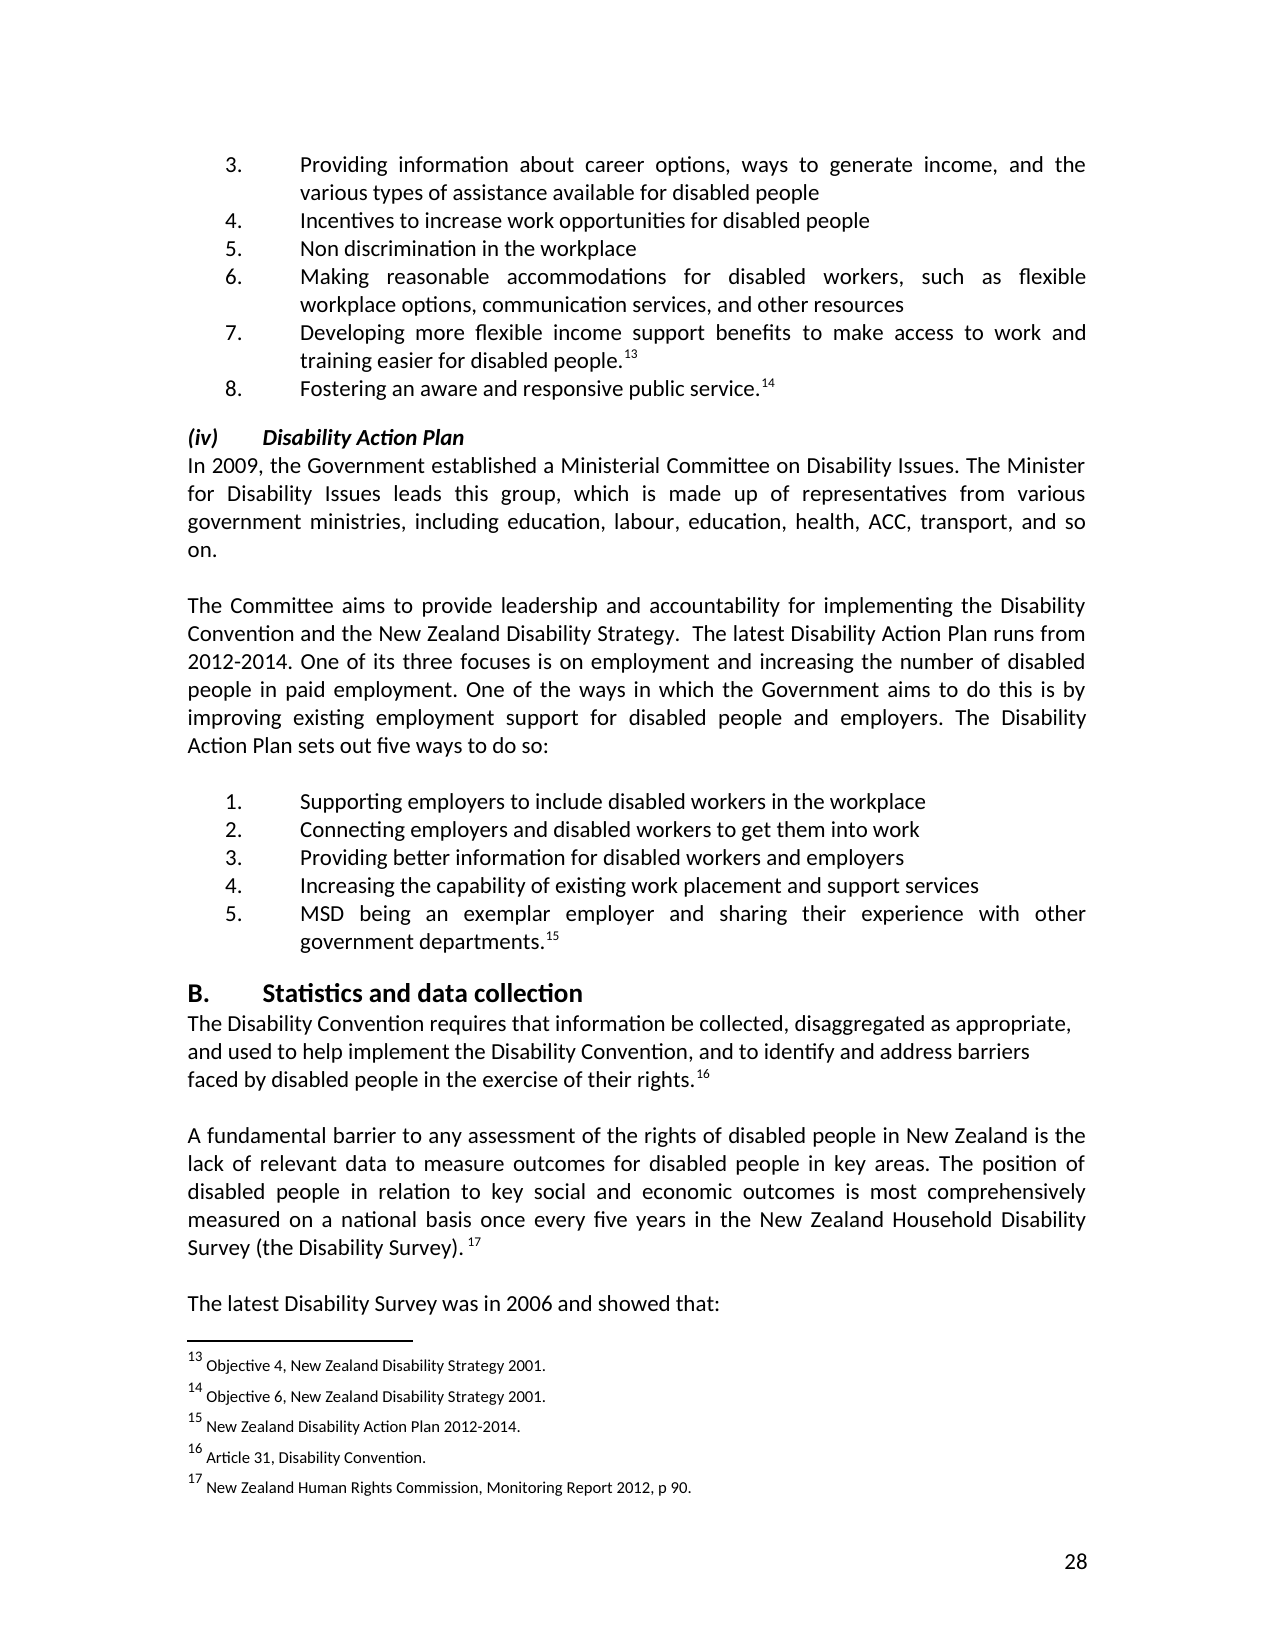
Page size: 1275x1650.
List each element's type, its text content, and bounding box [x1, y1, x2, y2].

subtitle (iv) Disability Action Plan [187, 423, 1087, 451]
list Non discrimination in the workplace [225, 234, 1087, 262]
list Supporting employers to include disabled workers in the workplace [225, 787, 1087, 815]
subtitle B. Statistics and data collection [187, 976, 1087, 1009]
text The Committee aims to provide leadership and accountability for implementing the Disability Convention and the New Zealand Disability Strategy. The latest Disability Action Plan runs from 2012-2014. One of its three focuses is on employment and increasing the number of disabled people in paid employment. One of the ways in which the Government aims to do this is by improving existing employment support for disabled people and employers. The Disability Action Plan sets out five ways to do so: [187, 591, 1087, 759]
list MSD being an exemplar employer and sharing their experience with other government departments. [225, 899, 1087, 955]
text The latest Disability Survey was in 2006 and showed that: [187, 1289, 1087, 1317]
list Connecting employers and disabled workers to get them into work [225, 815, 1087, 843]
list Providing better information for disabled workers and employers [225, 843, 1087, 871]
list Developing more flexible income support benefits to make access to work and training easier for disabled people. [225, 318, 1087, 374]
list Increasing the capability of existing work placement and support services [225, 871, 1087, 899]
list Incentives to increase work opportunities for disabled people [225, 206, 1087, 234]
list Providing information about career options, ways to generate income, and the various types of assistance available for disabled people [225, 150, 1087, 206]
text In 2009, the Government established a Ministerial Committee on Disability Issues. The Minister for Disability Issues leads this group, which is made up of representatives from various government ministries, including education, labour, education, health, ACC, transport, and so on. [187, 451, 1087, 563]
list Making reasonable accommodations for disabled workers, such as flexible workplace options, communication services, and other resources [225, 262, 1087, 318]
text A fundamental barrier to any assessment of the rights of disabled people in New Zealand is the lack of relevant data to measure outcomes for disabled people in key areas. The position of disabled people in relation to key social and economic outcomes is most comprehensively measured on a national basis once every five years in the New Zealand Household Disability Survey (the Disability Survey). [187, 1121, 1087, 1261]
list Fostering an aware and responsive public service. [225, 374, 1087, 402]
text The Disability Convention requires that information be collected, disaggregated as appropriate, and used to help implement the Disability Convention, and to identify and address barriers faced by disabled people in the exercise of their rights. [187, 1009, 1087, 1093]
